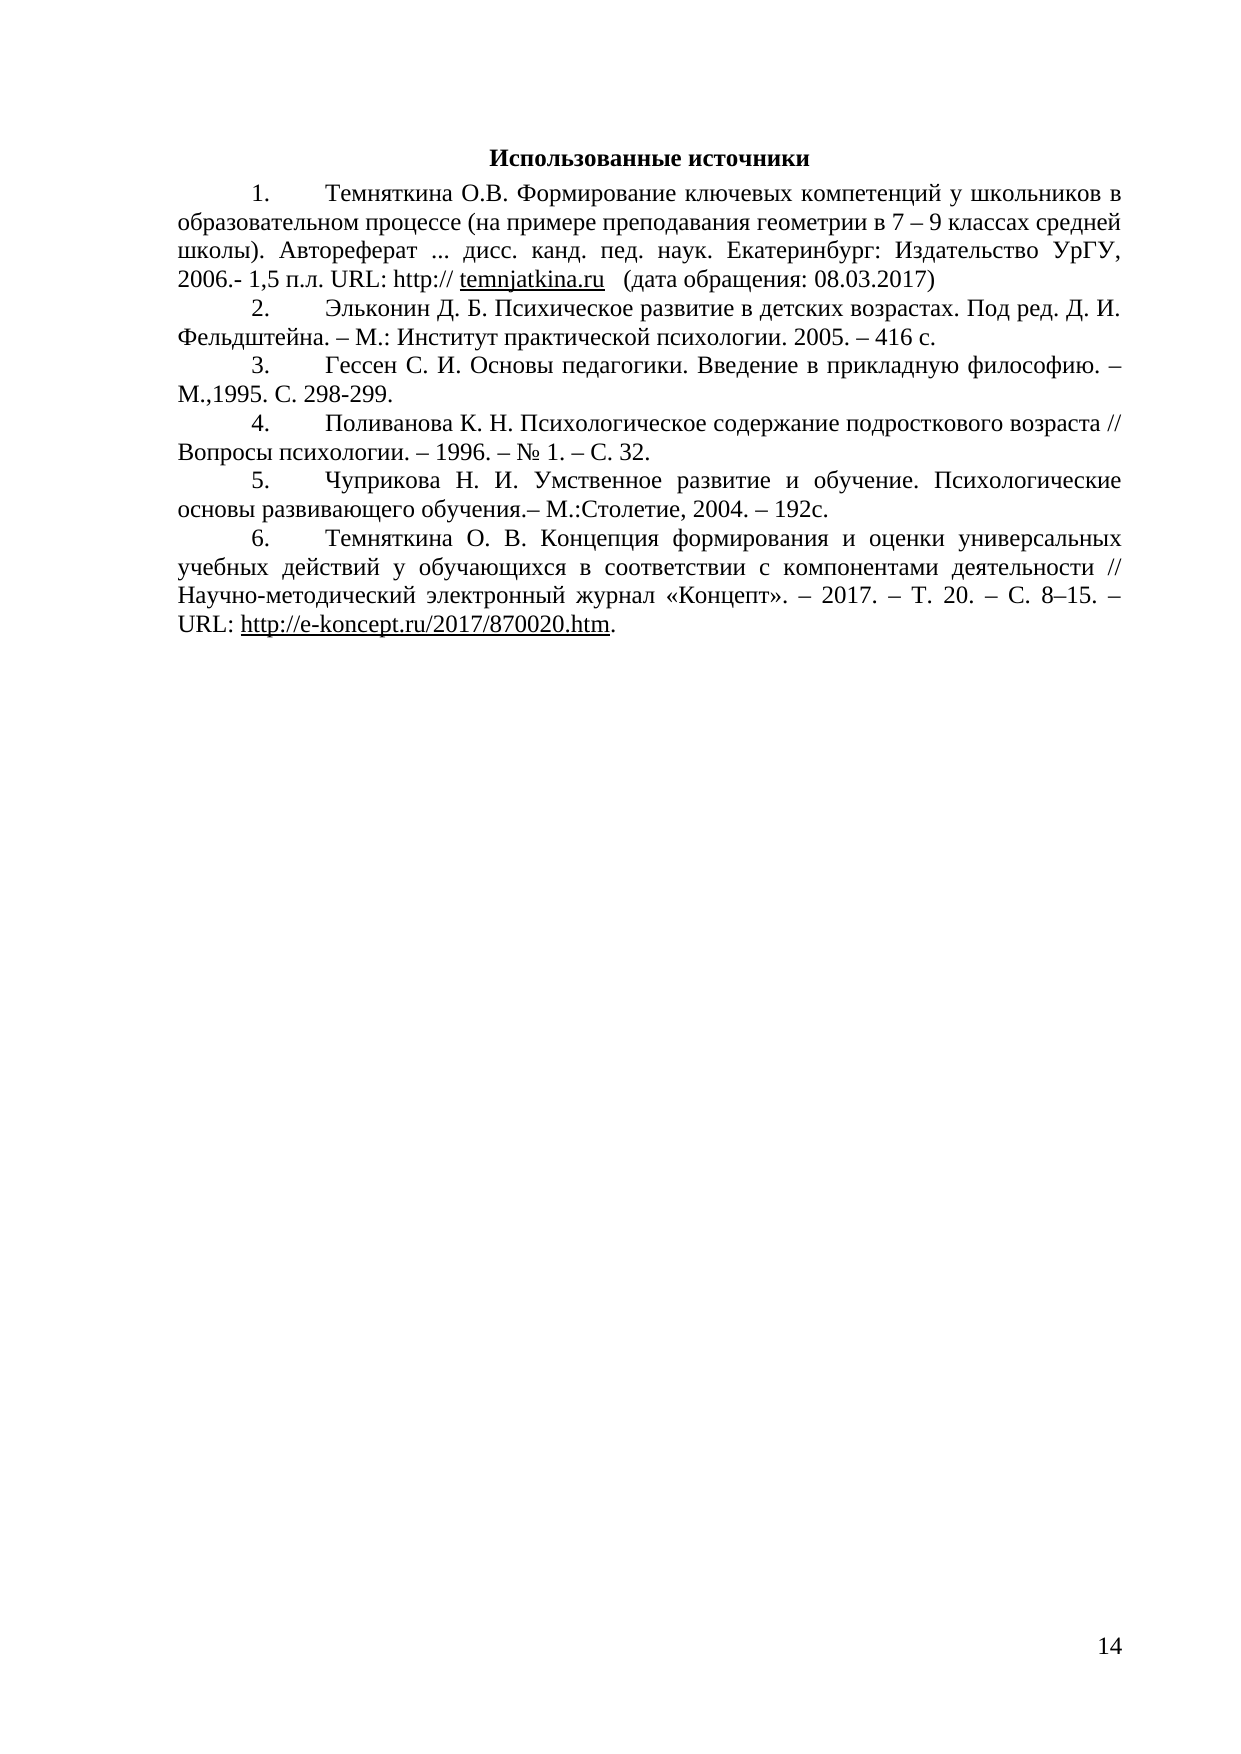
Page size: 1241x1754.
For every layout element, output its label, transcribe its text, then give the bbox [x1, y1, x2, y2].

list Темняткина О.В. Формирование ключевых компетенций у школьников в образовательном процессе (на примере преподавания геометрии в 7 – 9 классах средней школы). Автореферат ... дисс. канд. пед. наук. Екатеринбург: Издательство УрГУ, 2006.- 1,5 п.л. URL: http:// temnjatkina.ru (дата обращения: 08.03.2017) [177, 178, 1122, 293]
list Темняткина О. В. Концепция формирования и оценки универсальных учебных действий у обучающихся в соответствии с компонентами деятельности // Научно-методический электронный журнал «Концепт». – 2017. – Т. 20. – С. 8–15. – URL: http://e-koncept.ru/2017/870020.htm. [177, 523, 1122, 638]
list Поливанова К. Н. Психологическое содержание подросткового возраста // Вопросы психологии. – 1996. – № 1. – С. 32. [177, 408, 1122, 466]
list Чуприкова Н. И. Умственное развитие и обучение. Психологические основы развивающего обучения.– М.:Столетие, 2004. – 192с. [177, 466, 1122, 523]
list Эльконин Д. Б. Психическое развитие в детских возрастах. Под ред. Д. И. Фельдштейна. – М.: Институт практической психологии. 2005. – 416 с. [177, 293, 1122, 351]
subtitle Использованные источники [177, 143, 1122, 172]
list Гессен С. И. Основы педагогики. Введение в прикладную философию. – М.,1995. С. 298-299. [177, 351, 1122, 408]
